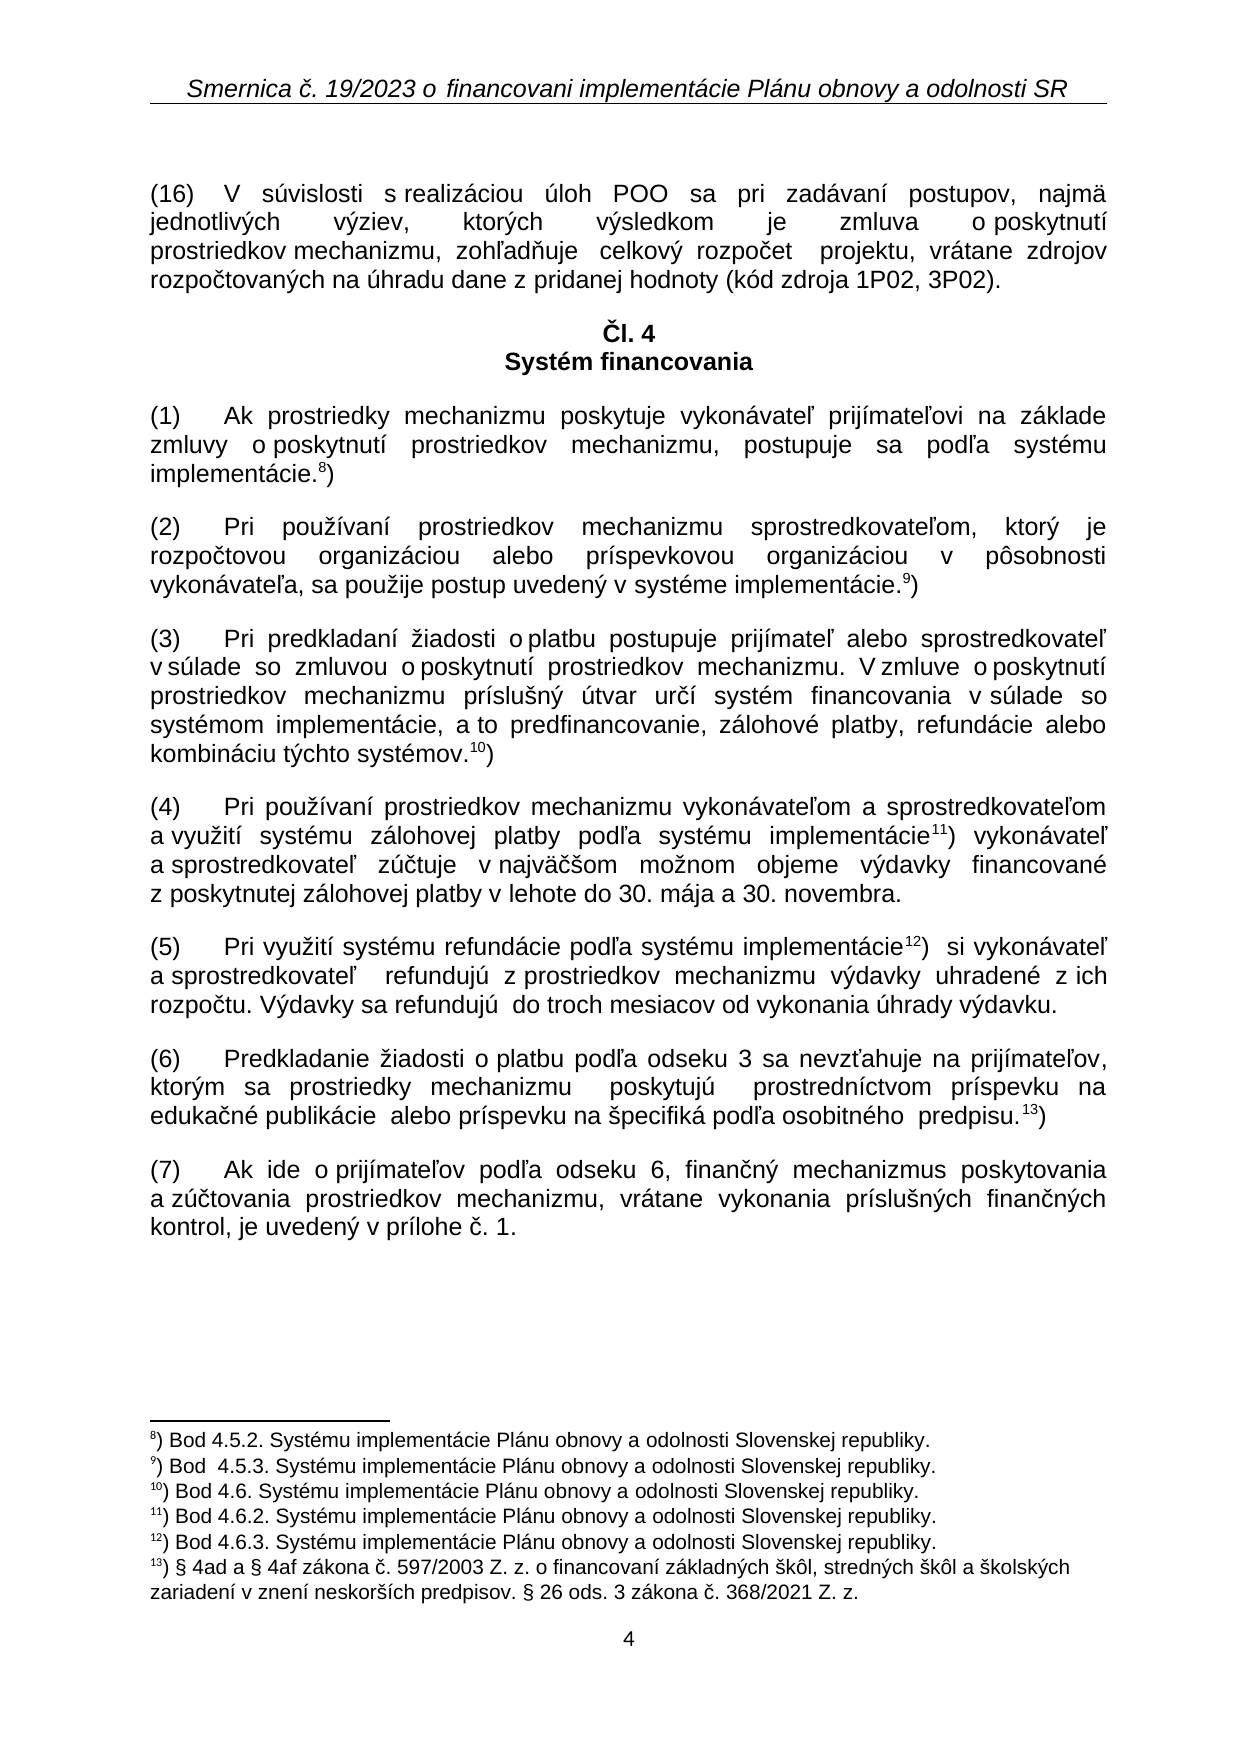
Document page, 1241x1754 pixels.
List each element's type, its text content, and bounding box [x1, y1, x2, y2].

list Pri používaní prostriedkov mechanizmu sprostredkovateľom, ktorý je rozpočtovou organizáciou alebo príspevkovou organizáciou v pôsobnosti vykonávateľa, sa použije postup uvedený v systéme implementácie.) [150, 512, 1107, 599]
list Pri predkladaní žiadosti o platbu postupuje prijímateľ alebo sprostredkovateľ v súlade so zmluvou o poskytnutí prostriedkov mechanizmu. V zmluve o poskytnutí prostriedkov mechanizmu príslušný útvar určí systém financovania v súlade so systémom implementácie, a to predfinancovanie, zálohové platby, refundácie alebo kombináciu týchto systémov.) [150, 681, 1107, 767]
list Pri používaní prostriedkov mechanizmu vykonávateľom a sprostredkovateľom a využití systému zálohovej platby podľa systému implementácie) vykonávateľ a sprostredkovateľ zúčtuje v najväčšom možnom objeme výdavky financované z poskytnutej zálohovej platby v lehote do 30. mája a 30. novembra. [150, 792, 1107, 907]
subtitle Čl. 4 Systém financovania [150, 319, 1107, 376]
list Pri využití systému refundácie podľa systému implementácie) si vykonávateľ a sprostredkovateľ refundujú z prostriedkov mechanizmu výdavky uhradené z ich rozpočtu. Výdavky sa refundujú do troch mesiacov od vykonania úhrady výdavku. [150, 932, 1107, 1019]
list V súvislosti s realizáciou úloh POO sa pri zadávaní postupov, najmä jednotlivých výziev, ktorých výsledkom je zmluva o poskytnutí prostriedkov mechanizmu, zohľadňuje celkový rozpočet projektu, vrátane zdrojov rozpočtovaných na úhradu dane z pridanej hodnoty (kód zdroja 1P02, 3P02). [150, 179, 1107, 294]
list Ak prostriedky mechanizmu poskytuje vykonávateľ prijímateľovi na základe zmluvy o poskytnutí prostriedkov mechanizmu, postupuje sa podľa systému implementácie.) [150, 401, 1107, 487]
list Ak ide o prijímateľov podľa odseku 6, finančný mechanizmus poskytovania a zúčtovania prostriedkov mechanizmu, vrátane vykonania príslušných finančných kontrol, je uvedený v prílohe č. 1. [150, 1155, 1107, 1241]
list Predkladanie žiadosti o platbu podľa odseku 3 sa nevzťahuje na prijímateľov, ktorým sa prostriedky mechanizmu poskytujú prostredníctvom príspevku na edukačné publikácie alebo príspevku na špecifiká podľa osobitného predpisu.) [150, 1044, 1107, 1130]
list Pri predkladaní žiadosti o platbu postupuje prijímateľ alebo sprostredkovateľ v súlade so zmluvou o poskytnutí prostriedkov mechanizmu. V zmluve o poskytnutí prostriedkov mechanizmu príslušný útvar určí systém financovania v súlade so systémom implementácie, a to predfinancovanie, zálohové platby, refundácie alebo kombináciu týchto systémov.) [150, 624, 1107, 653]
